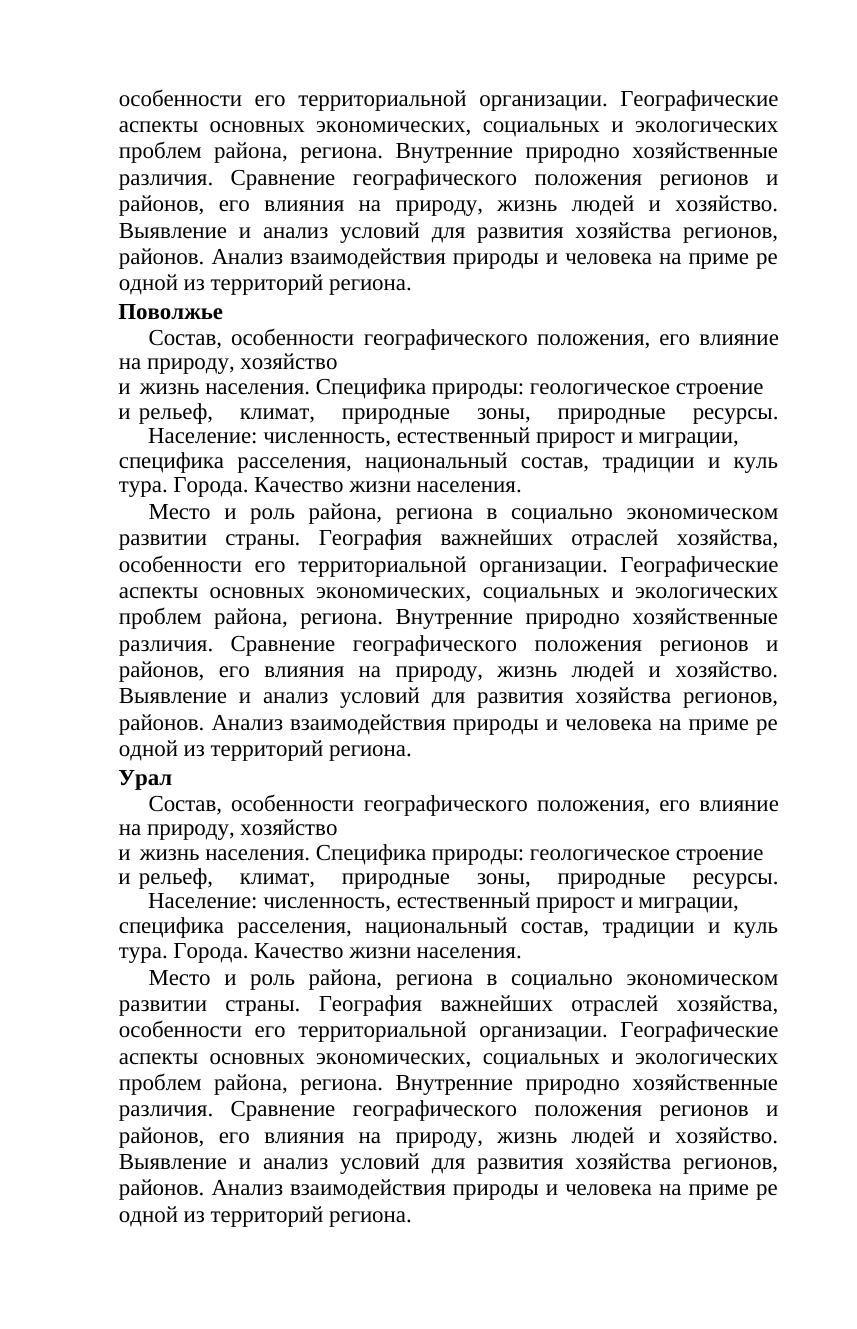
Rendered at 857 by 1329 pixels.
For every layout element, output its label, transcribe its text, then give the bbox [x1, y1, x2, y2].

list жизнь населения. Специфика природы: геологическое строение [118, 840, 779, 865]
text Состав, особенности географического положения, его влияние на природу, хозяйство [119, 791, 779, 840]
text специфика расселения, национальный состав, традиции и куль тура. Города. Качество жизни населения. [119, 449, 779, 497]
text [119, 85, 779, 296]
text специфика расселения, национальный состав, традиции и куль тура. Города. Качество жизни населения. [119, 914, 779, 963]
text Поволжье [118, 296, 779, 326]
text Урал [118, 761, 779, 791]
list жизнь населения. Специфика природы: геологическое строение [118, 375, 779, 399]
list рельеф, климат, природные зоны, природные ресурсы. Население: численность, естественный прирост и миграции, [118, 400, 779, 448]
list рельеф, климат, природные зоны, природные ресурсы. Население: численность, естественный прирост и миграции, [118, 866, 779, 914]
text Состав, особенности географического положения, его влияние на природу, хозяйство [119, 326, 779, 375]
